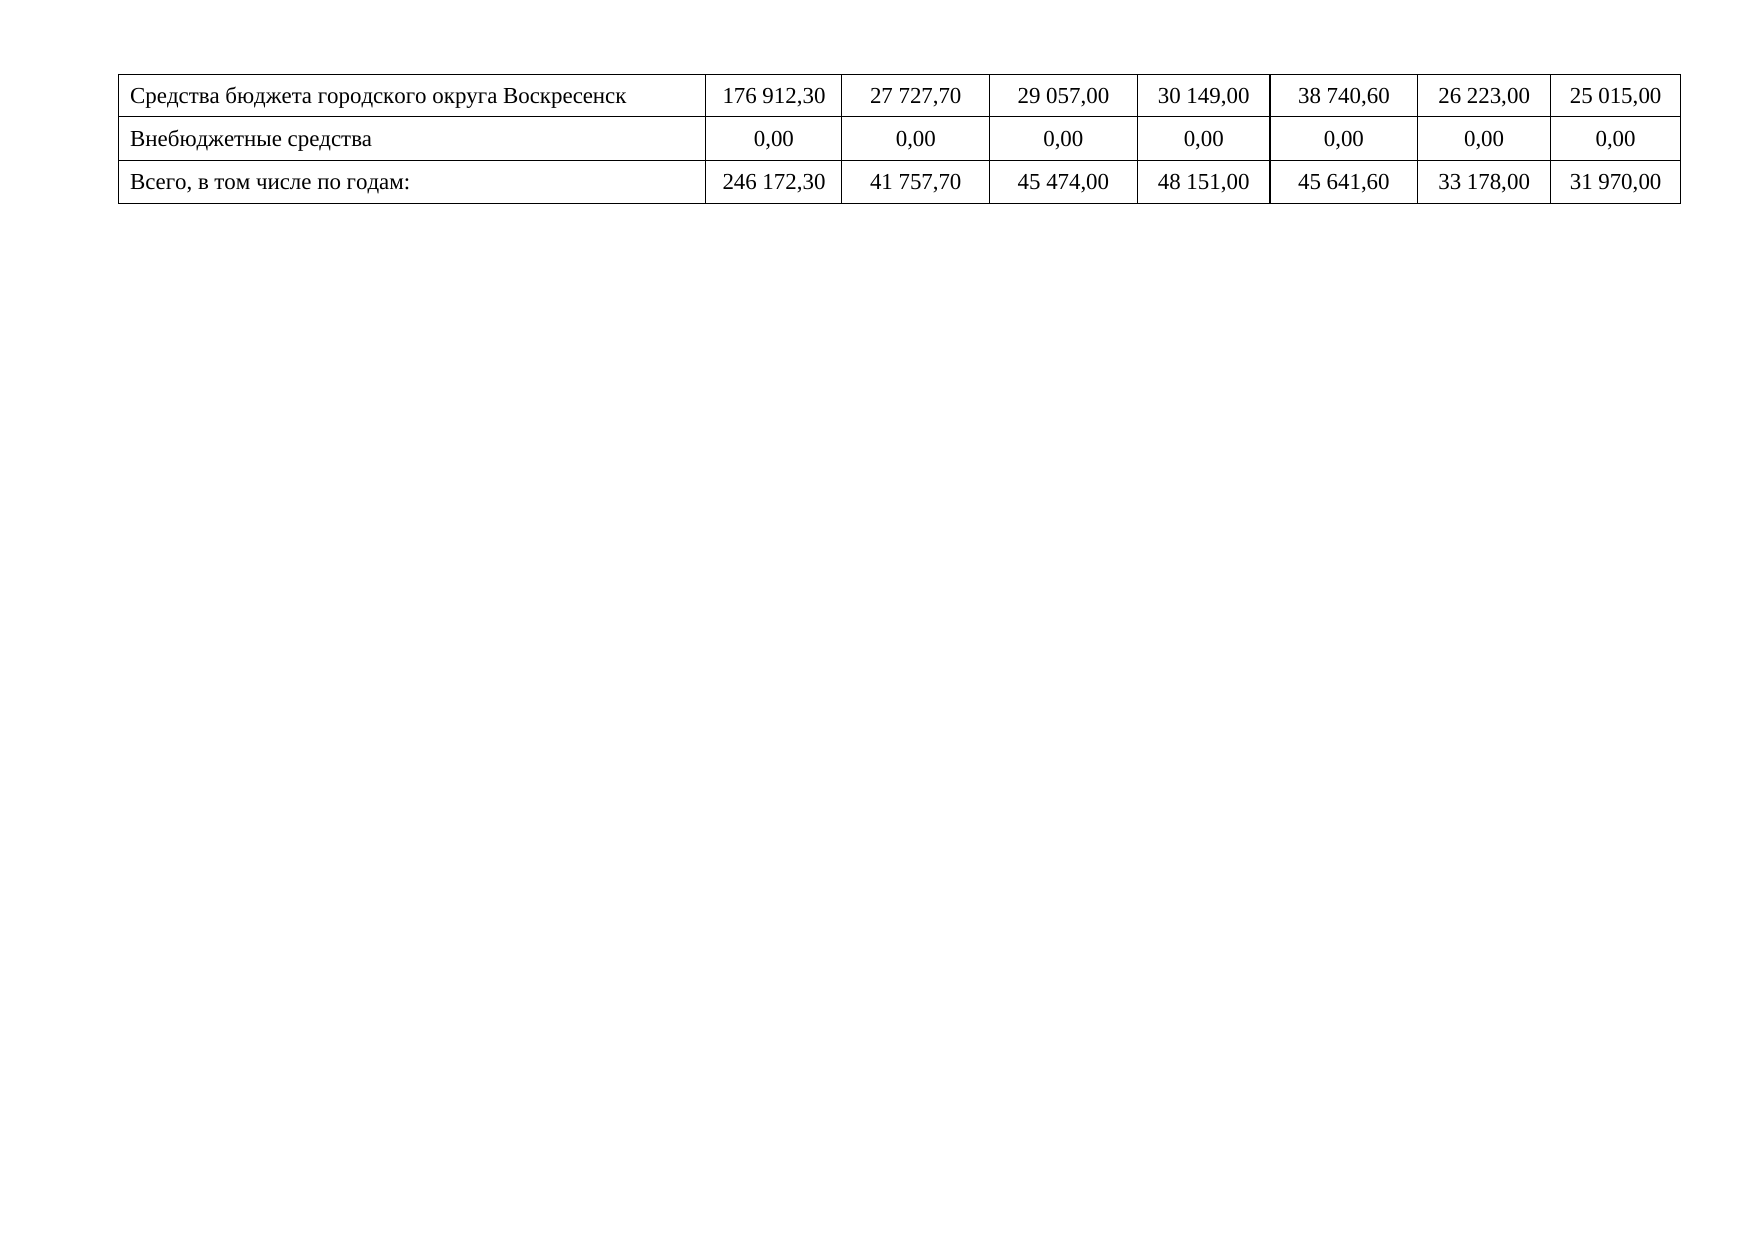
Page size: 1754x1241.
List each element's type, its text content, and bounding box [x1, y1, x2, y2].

table_cell 0,00 [1271, 117, 1417, 159]
table_cell 45 641,60 [1271, 161, 1417, 203]
table_cell 45 474,00 [990, 161, 1137, 203]
table_cell 25 015,00 [1551, 75, 1680, 116]
table_cell 31 970,00 [1551, 161, 1680, 203]
table_cell 48 151,00 [1138, 161, 1269, 203]
table_cell 0,00 [1551, 117, 1680, 159]
table_cell 41 757,70 [842, 161, 989, 203]
table_cell 29 057,00 [990, 75, 1137, 116]
table_cell 38 740,60 [1271, 75, 1417, 116]
table_cell 0,00 [1418, 117, 1550, 159]
table_cell 27 727,70 [842, 75, 989, 116]
table_cell 0,00 [990, 117, 1137, 159]
table_cell 26 223,00 [1418, 75, 1550, 116]
table_cell Средства бюджета городского округа Воскресенск [119, 75, 705, 116]
table_cell Внебюджетные средства [119, 117, 705, 159]
table_cell 0,00 [1138, 117, 1269, 159]
table_cell 0,00 [706, 117, 841, 159]
table_cell 0,00 [842, 117, 989, 159]
table_cell 30 149,00 [1138, 75, 1269, 116]
table_cell 176 912,30 [706, 75, 841, 116]
table_cell 33 178,00 [1418, 161, 1550, 203]
table_cell Всего, в том числе по годам: [119, 161, 705, 203]
table_cell 246 172,30 [706, 161, 841, 203]
